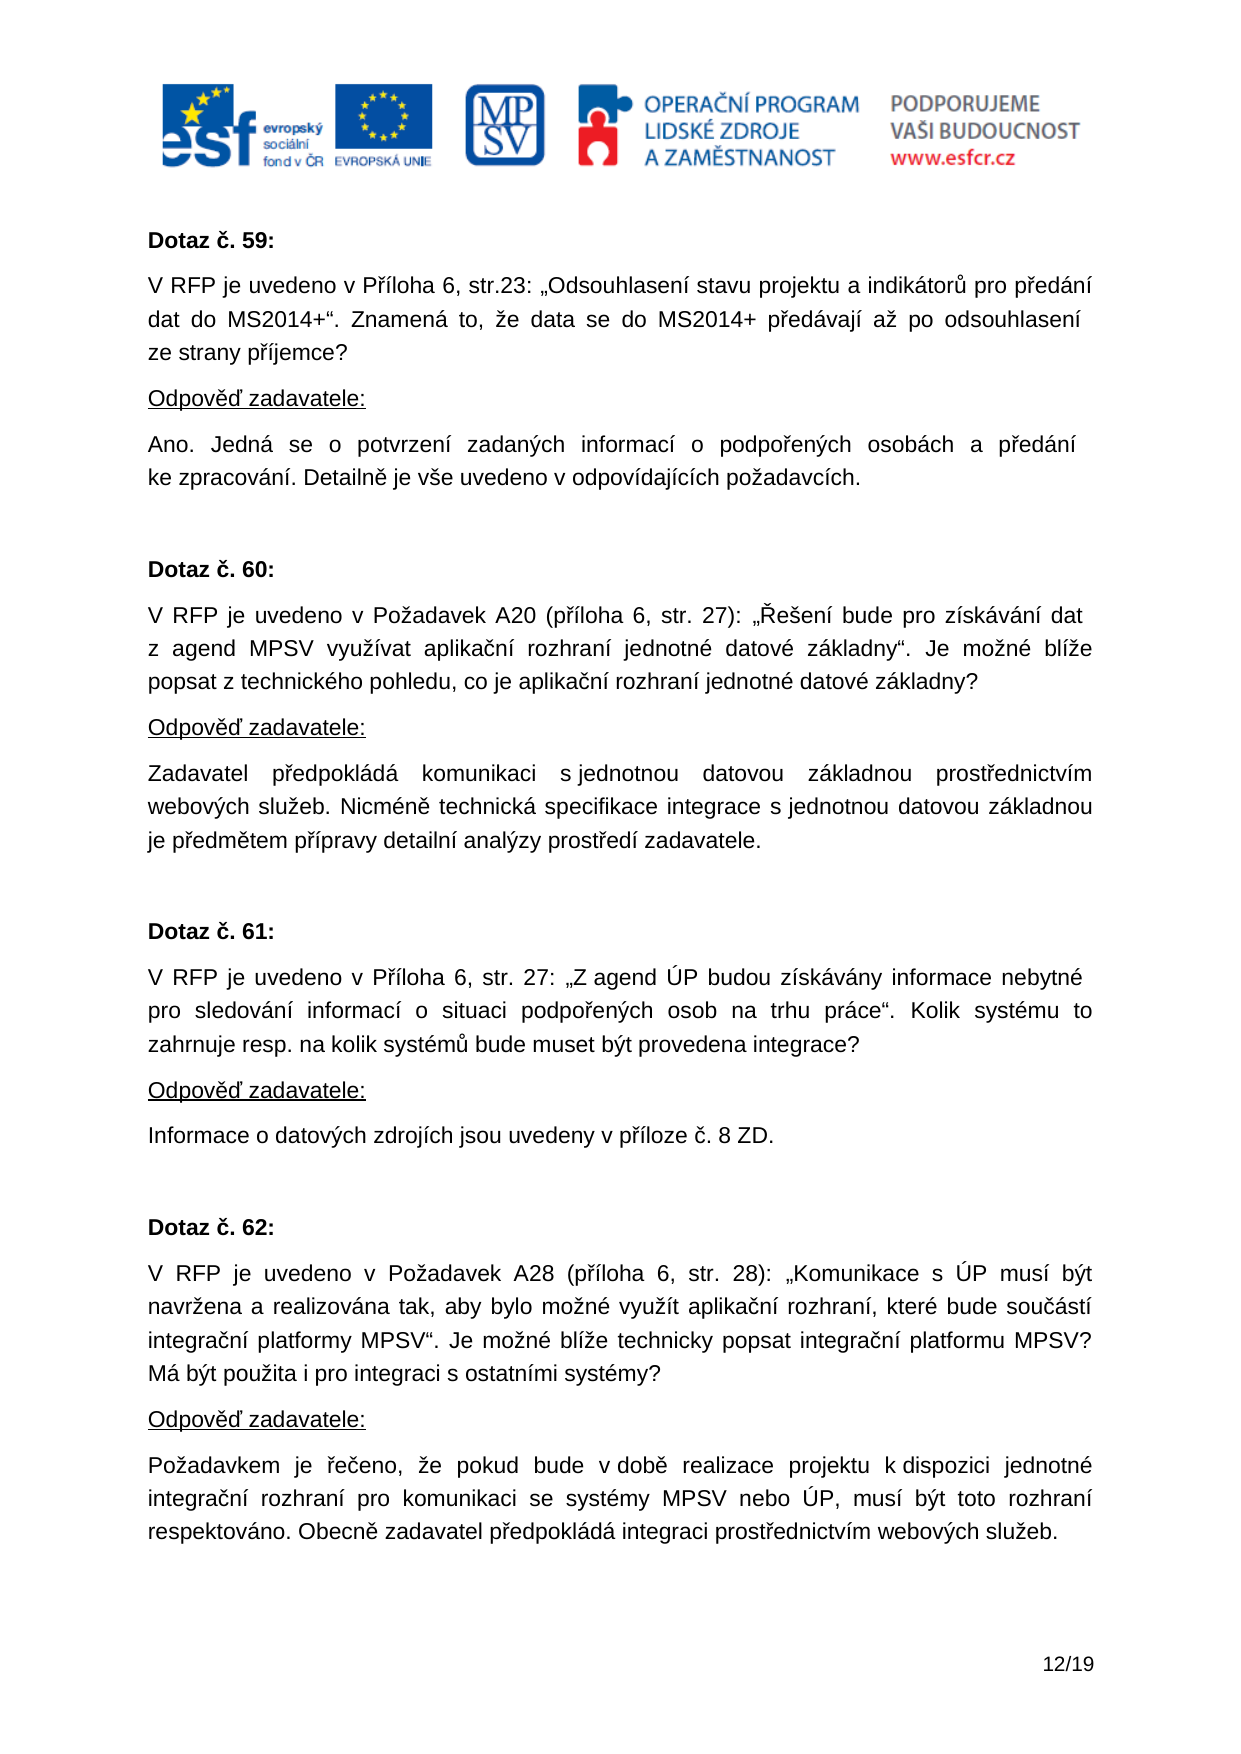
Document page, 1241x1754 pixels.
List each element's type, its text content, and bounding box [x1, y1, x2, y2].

text V RFP je uvedeno v Požadavek A20 (příloha 6, str. 27): „Řešení bude pro získávání dat z agend MPSV využívat aplikační rozhraní jednotné datové základny“. Je možné blíže popsat z technického pohledu, co je aplikační rozhraní jednotné datové základny? [148, 595, 1093, 695]
text Ano. Jedná se o potvrzení zadaných informací o podpořených osobách a předání ke zpracování. Detailně je vše uvedeno v odpovídajících požadavcích. [148, 424, 1093, 491]
text Dotaz č. 59: [148, 220, 1093, 253]
text V RFP je uvedeno v Požadavek A28 (příloha 6, str. 28): „Komunikace s ÚP musí být navržena a realizována tak, aby bylo možné využít aplikační rozhraní, které bude součástí integrační platformy MPSV“. Je možné blíže technicky popsat integrační platformu MPSV? Má být použita i pro integraci s ostatními systémy? [148, 1253, 1093, 1386]
text Informace o datových zdrojích jsou uvedeny v příloze č. 8 ZD. [148, 1116, 1093, 1149]
text Odpověď zadavatele: [148, 1070, 1093, 1103]
text Odpověď zadavatele: [148, 707, 1093, 741]
text Dotaz č. 62: [148, 1207, 1093, 1241]
text Odpověď zadavatele: [148, 1399, 1093, 1432]
text V RFP je uvedeno v Příloha 6, str. 27: „Z agend ÚP budou získávány informace nebytné pro sledování informací o situaci podpořených osob na trhu práce“. Kolik systému to zahrnuje resp. na kolik systémů bude muset být provedena integrace? [148, 957, 1093, 1057]
text Dotaz č. 61: [148, 911, 1093, 945]
text Odpověď zadavatele: [148, 378, 1093, 411]
text Požadavkem je řečeno, že pokud bude v době realizace projektu k dispozici jednotné integrační rozhraní pro komunikaci se systémy MPSV nebo ÚP, musí být toto rozhraní respektováno. Obecně zadavatel předpokládá integraci prostřednictvím webových služeb. [148, 1445, 1093, 1545]
text Zadavatel předpokládá komunikaci s jednotnou datovou základnou prostřednictvím webových služeb. Nicméně technická specifikace integrace s jednotnou datovou základnou je předmětem přípravy detailní analýzy prostředí zadavatele. [148, 753, 1093, 853]
text V RFP je uvedeno v Příloha 6, str.23: „Odsouhlasení stavu projektu a indikátorů pro předání dat do MS2014+“. Znamená to, že data se do MS2014+ předávají až po odsouhlasení ze strany příjemce? [148, 266, 1093, 366]
text Dotaz č. 60: [148, 549, 1093, 582]
